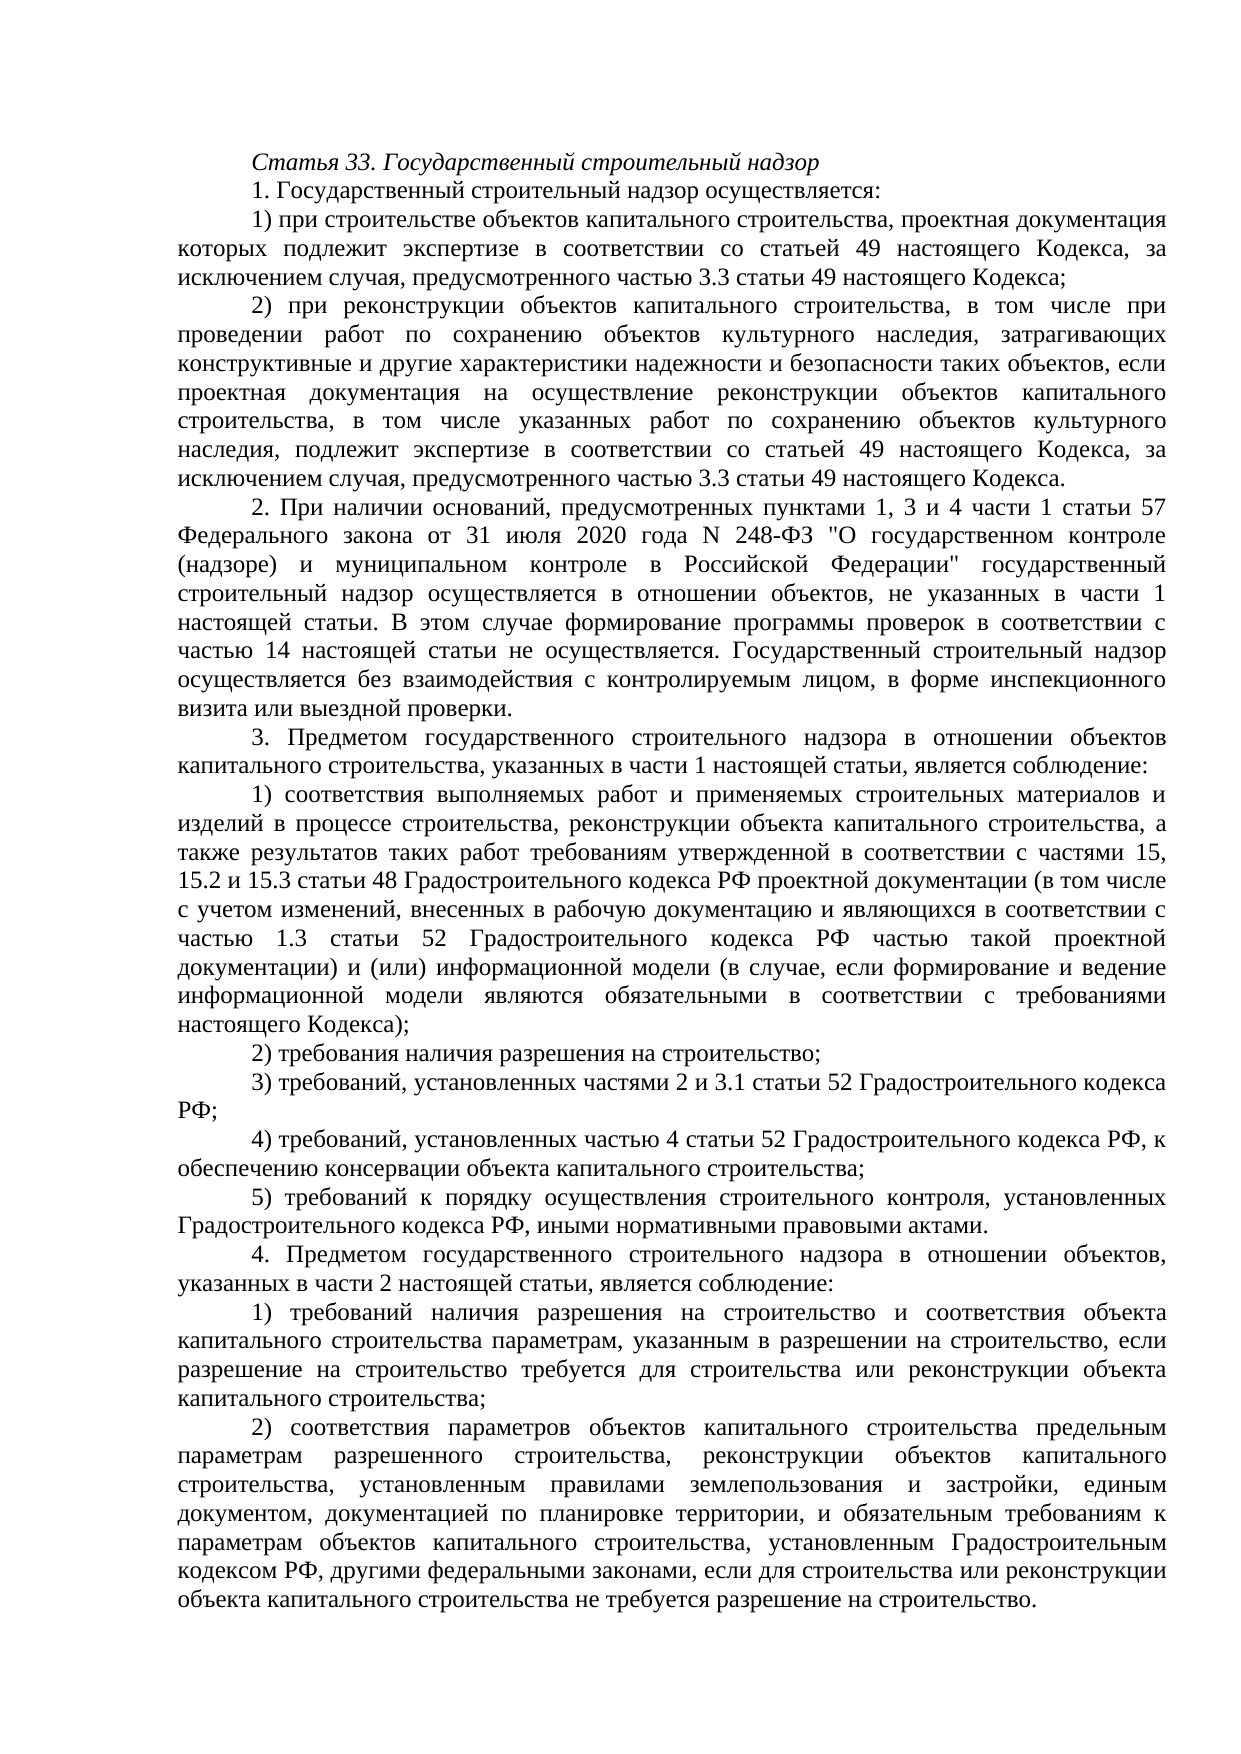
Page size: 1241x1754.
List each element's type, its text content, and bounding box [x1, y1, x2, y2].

text 1. Государственный строительный надзор осуществляется: [177, 176, 1167, 204]
text 4) требований, установленных частью 4 статьи 52 Градостроительного кодекса РФ, к обеспечению консервации объекта капитального строительства; [177, 1124, 1167, 1182]
text 2. При наличии оснований, предусмотренных пунктами 1, 3 и 4 части 1 статьи 57 Федерального закона от 31 июля 2020 года N 248-ФЗ "О государственном контроле (надзоре) и муниципальном контроле в Российской Федерации" государственный строительный надзор осуществляется в отношении объектов, не указанных в части 1 настоящей статьи. В этом случае формирование программы проверок в соответствии с частью 14 настоящей статьи не осуществляется. Государственный строительный надзор осуществляется без взаимодействия с контролируемым лицом, в форме инспекционного визита или выездной проверки. [177, 492, 1167, 722]
text 3) требований, установленных частями 2 и 3.1 статьи 52 Градостроительного кодекса РФ; [177, 1067, 1167, 1124]
text 5) требований к порядку осуществления строительного контроля, установленных Градостроительного кодекса РФ, иными нормативными правовыми актами. [177, 1182, 1167, 1239]
text 2) требования наличия разрешения на строительство; [177, 1038, 1167, 1067]
text 1) при строительстве объектов капитального строительства, проектная документация которых подлежит экспертизе в соответствии со статьей 49 настоящего Кодекса, за исключением случая, предусмотренного частью 3.3 статьи 49 настоящего Кодекса; [177, 204, 1167, 291]
text 3. Предметом государственного строительного надзора в отношении объектов капитального строительства, указанных в части 1 настоящей статьи, является соблюдение: [177, 722, 1167, 779]
text 1) требований наличия разрешения на строительство и соответствия объекта капитального строительства параметрам, указанным в разрешении на строительство, если разрешение на строительство требуется для строительства или реконструкции объекта капитального строительства; [177, 1297, 1167, 1412]
text 2) при реконструкции объектов капитального строительства, в том числе при проведении работ по сохранению объектов культурного наследия, затрагивающих конструктивные и другие характеристики надежности и безопасности таких объектов, если проектная документация на осуществление реконструкции объектов капитального строительства, в том числе указанных работ по сохранению объектов культурного наследия, подлежит экспертизе в соответствии со статьей 49 настоящего Кодекса, за исключением случая, предусмотренного частью 3.3 статьи 49 настоящего Кодекса. [177, 291, 1167, 492]
text Статья 33. Государственный строительный надзор [177, 147, 1167, 176]
text 1) соответствия выполняемых работ и применяемых строительных материалов и изделий в процессе строительства, реконструкции объекта капитального строительства, а также результатов таких работ требованиям утвержденной в соответствии с частями 15, 15.2 и 15.3 статьи 48 Градостроительного кодекса РФ проектной документации (в том числе с учетом изменений, внесенных в рабочую документацию и являющихся в соответствии с частью 1.3 статьи 52 Градостроительного кодекса РФ частью такой проектной документации) и (или) информационной модели (в случае, если формирование и ведение информационной модели являются обязательными в соответствии с требованиями настоящего Кодекса); [177, 779, 1167, 1038]
text 4. Предметом государственного строительного надзора в отношении объектов, указанных в части 2 настоящей статьи, является соблюдение: [177, 1239, 1167, 1297]
text 2) соответствия параметров объектов капитального строительства предельным параметрам разрешенного строительства, реконструкции объектов капитального строительства, установленным правилами землепользования и застройки, единым документом, документацией по планировке территории, и обязательным требованиям к параметрам объектов капитального строительства, установленным Градостроительным кодексом РФ, другими федеральными законами, если для строительства или реконструкции объекта капитального строительства не требуется разрешение на строительство. [177, 1412, 1167, 1613]
